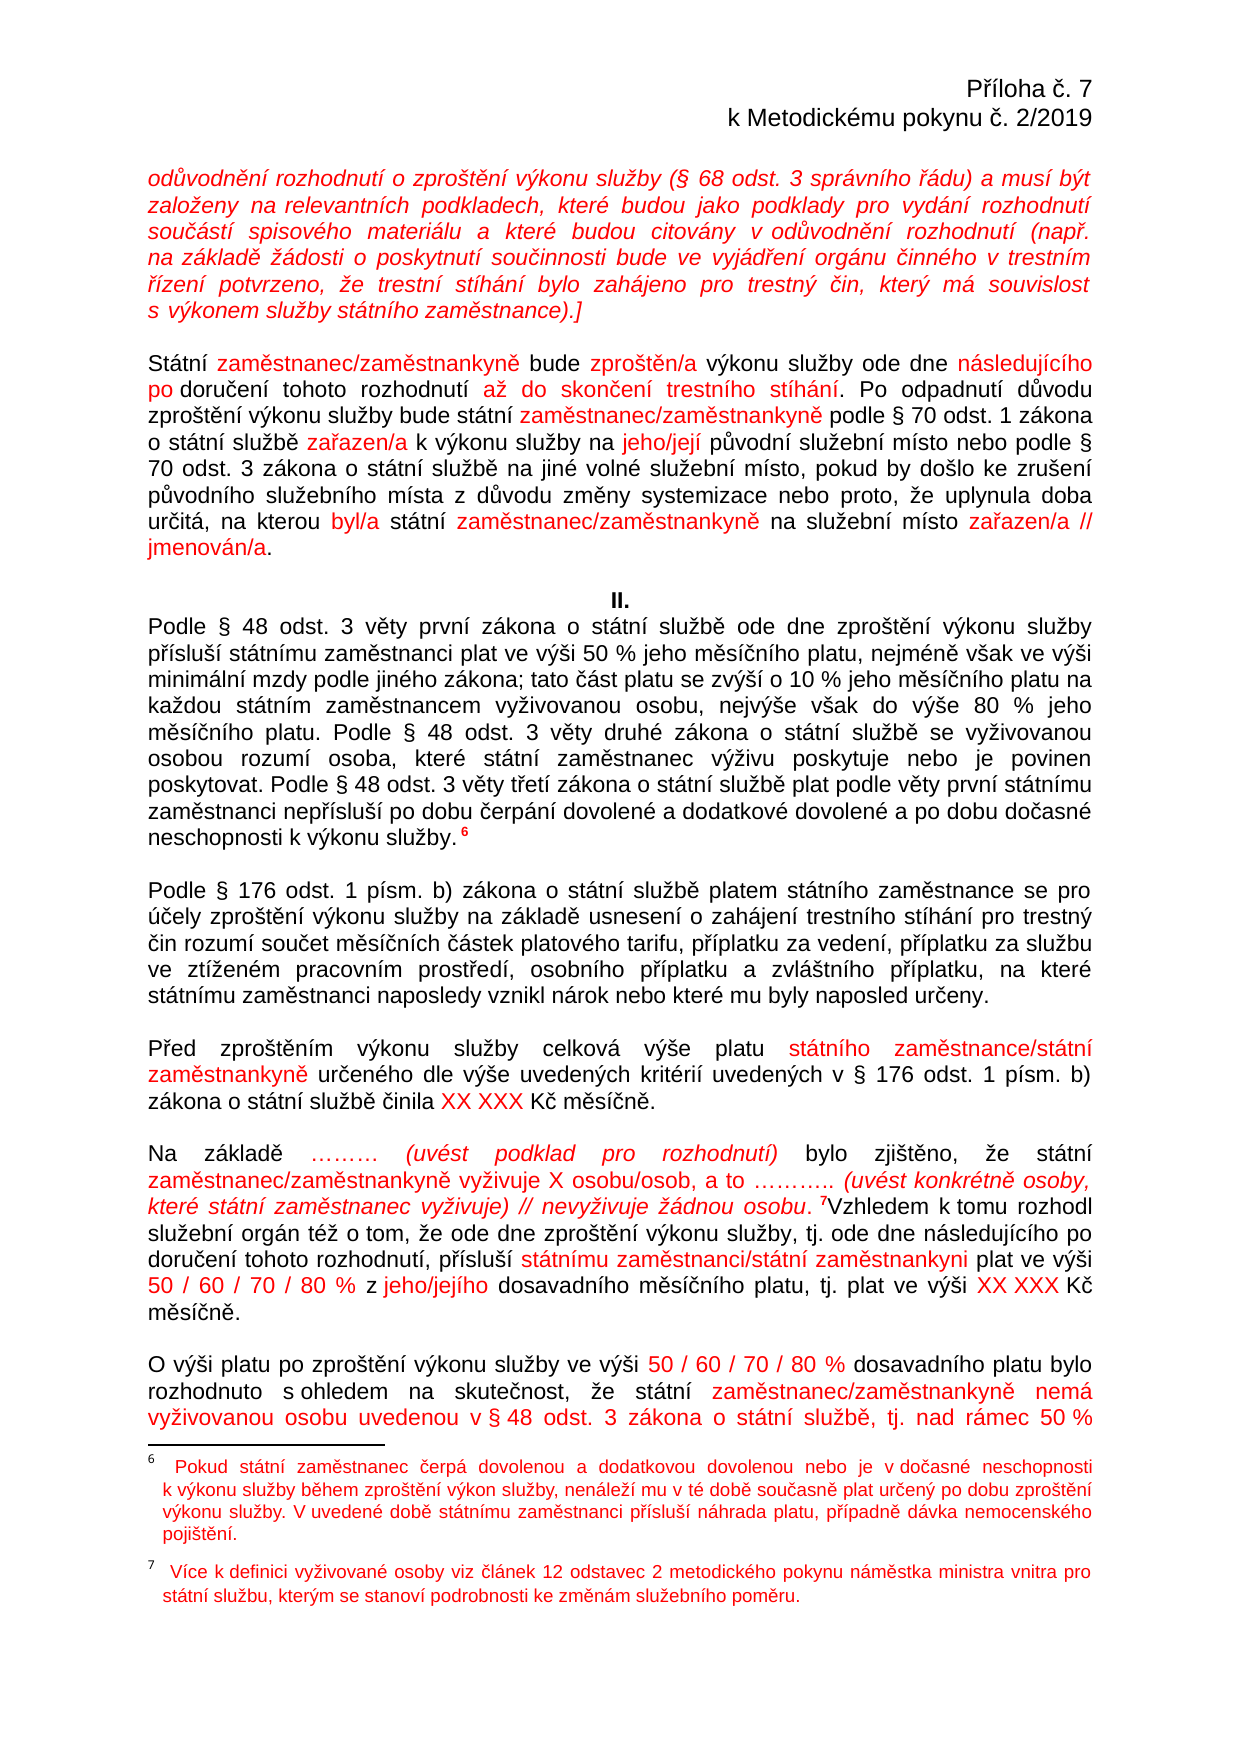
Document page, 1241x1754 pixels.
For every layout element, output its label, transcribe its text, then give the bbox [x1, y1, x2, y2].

text Státní zaměstnanec/zaměstnankyně bude zproštěn/a výkonu služby ode dne následujícího po doručení tohoto rozhodnutí až do skončení trestního stíhání. Po odpadnutí důvodu zproštění výkonu služby bude státní zaměstnanec/zaměstnankyně podle § 70 odst. 1 zákona o státní službě zařazen/a k výkonu služby na jeho/její původní služební místo nebo podle § 70 odst. 3 zákona o státní službě na jiné volné služební místo, pokud by došlo ke zrušení původního služebního místa z důvodu změny systemizace nebo proto, že uplynula doba určitá, na kterou byl/a státní zaměstnanec/zaměstnankyně na služební místo zařazen/a // jmenován/a. [148, 350, 1093, 561]
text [148, 1351, 1093, 1430]
text II. [148, 587, 1093, 613]
text Před zproštěním výkonu služby celková výše platu státního zaměstnance/státní zaměstnankyně určeného dle výše uvedených kritérií uvedených v § 176 odst. 1 písm. b) zákona o státní službě činila XX XXX Kč měsíčně. [148, 1035, 1093, 1114]
text Podle § 176 odst. 1 písm. b) zákona o státní službě platem státního zaměstnance se pro účely zproštění výkonu služby na základě usnesení o zahájení trestního stíhání pro trestný čin rozumí součet měsíčních částek platového tarifu, příplatku za vedení, příplatku za službu ve ztíženém pracovním prostředí, osobního příplatku a zvláštního příplatku, na které státnímu zaměstnanci naposledy vznikl nárok nebo které mu byly naposled určeny. [148, 877, 1093, 1009]
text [148, 165, 1093, 323]
text Podle § 48 odst. 3 věty první zákona o státní službě ode dne zproštění výkonu služby přísluší státnímu zaměstnanci plat ve výši 50 % jeho měsíčního platu, nejméně však ve výši minimální mzdy podle jiného zákona; tato část platu se zvýší o 10 % jeho měsíčního platu na každou státním zaměstnancem vyživovanou osobu, nejvýše však do výše 80 % jeho měsíčního platu. Podle § 48 odst. 3 věty druhé zákona o státní službě se vyživovanou osobou rozumí osoba, které státní zaměstnanec výživu poskytuje nebo je povinen poskytovat. Podle § 48 odst. 3 věty třetí zákona o státní službě plat podle věty první státnímu zaměstnanci nepřísluší po dobu čerpání dovolené a dodatkové dovolené a po dobu dočasné neschopnosti k výkonu služby. [148, 613, 1093, 851]
text Na základě ……… (uvést podklad pro rozhodnutí) bylo zjištěno, že státní zaměstnanec/zaměstnankyně vyživuje X osobu/osob, a to ……….. (uvést konkrétně osoby, které státní zaměstnanec vyživuje) // nevyživuje žádnou osobu. Vzhledem k tomu rozhodl služební orgán též o tom, že ode dne zproštění výkonu služby, tj. ode dne následujícího po doručení tohoto rozhodnutí, přísluší státnímu zaměstnanci/státní zaměstnankyni plat ve výši 50 / 60 / 70 / 80 % z jeho/jejího dosavadního měsíčního platu, tj. plat ve výši XX XXX Kč měsíčně. [148, 1140, 1093, 1325]
